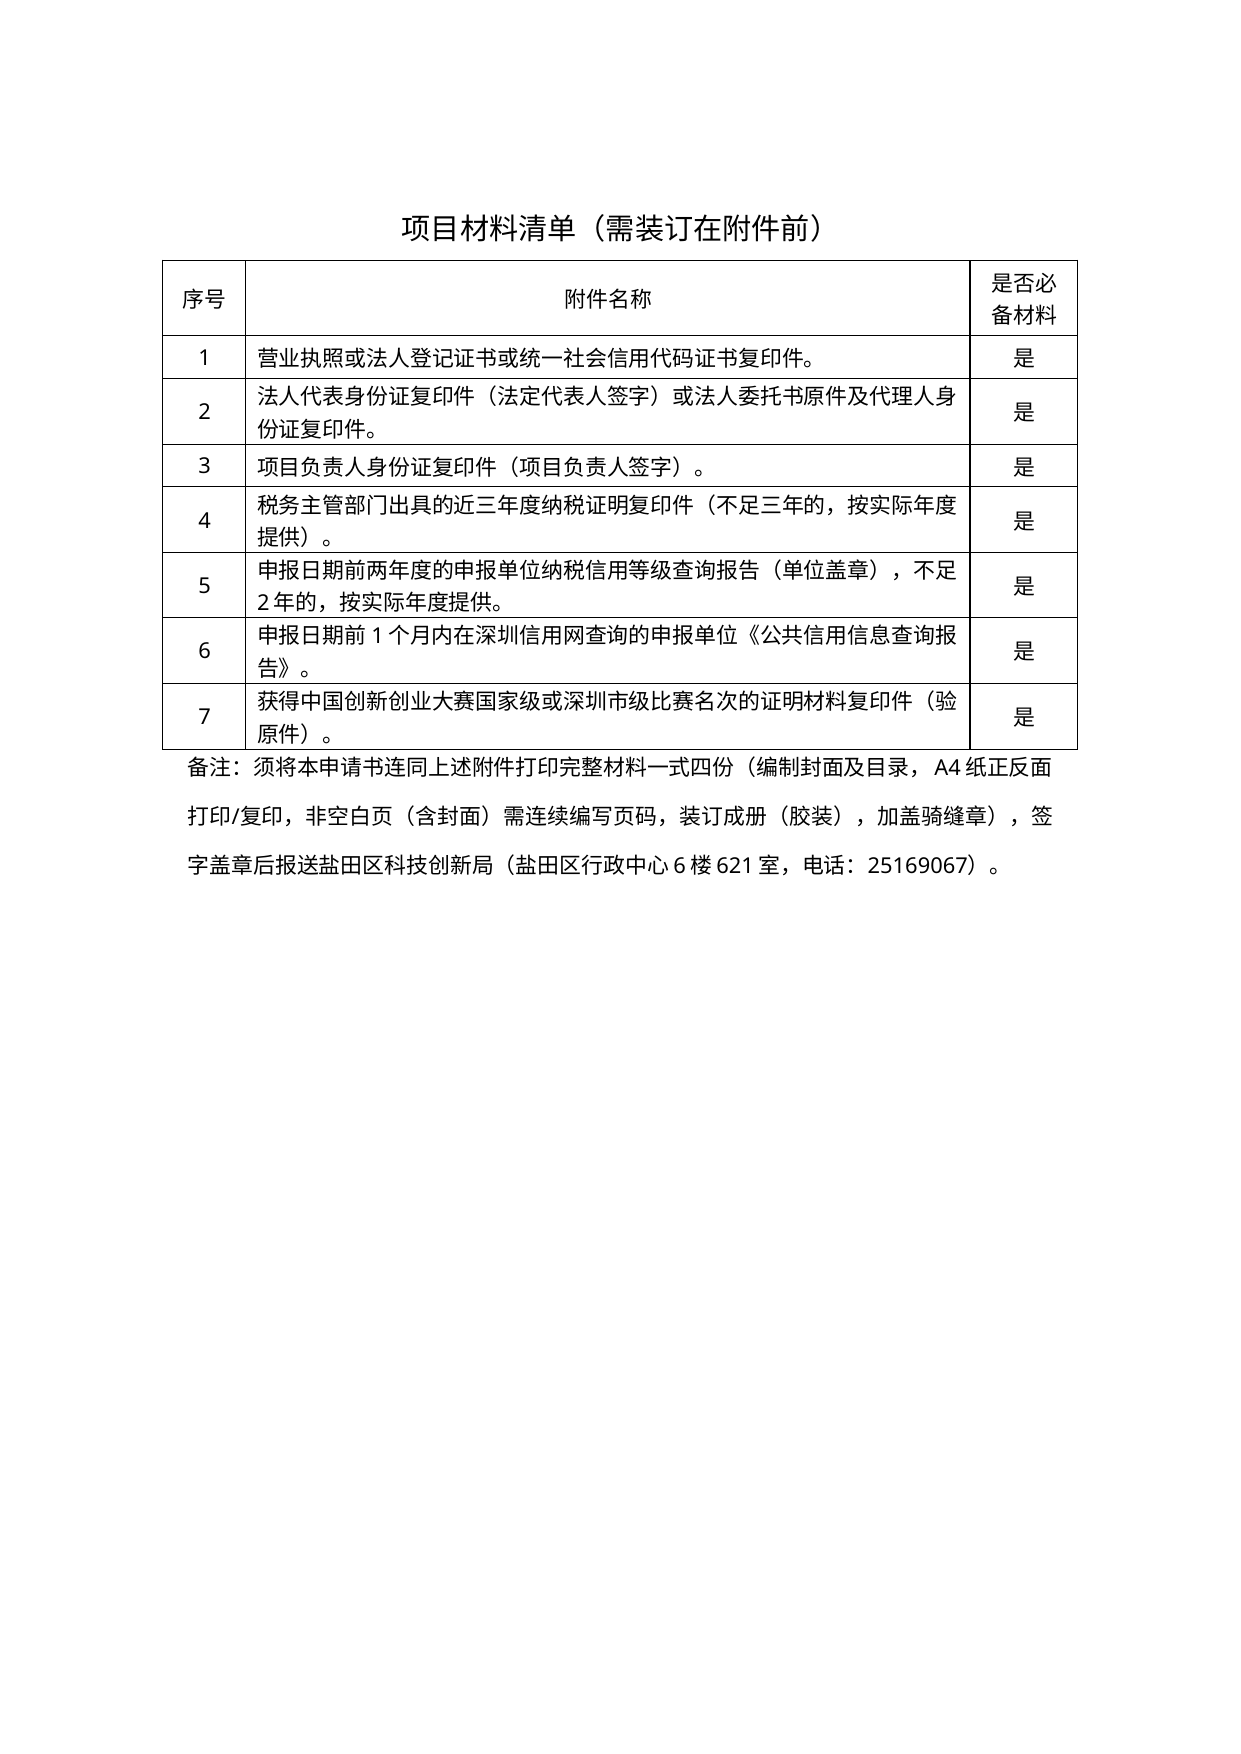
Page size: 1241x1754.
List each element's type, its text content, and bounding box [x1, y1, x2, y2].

table_cell 是 [971, 336, 1077, 378]
table_cell 是 [971, 684, 1077, 749]
table_cell 5 [163, 553, 245, 617]
table_header 是否必备材料 [971, 261, 1077, 335]
table_cell 获得中国创新创业大赛国家级或深圳市级比赛名次的证明材料复印件（验原件）。 [246, 684, 969, 749]
table_cell 营业执照或法人登记证书或统一社会信用代码证书复印件。 [246, 336, 969, 378]
table_cell 6 [163, 618, 245, 683]
table_cell 是 [971, 487, 1077, 552]
table_cell 项目负责人身份证复印件（项目负责人签字）。 [246, 445, 969, 486]
table_cell 是 [971, 379, 1077, 444]
table_header 序号 [163, 261, 245, 335]
table_header 附件名称 [246, 261, 969, 335]
table_cell 税务主管部门出具的近三年度纳税证明复印件（不足三年的，按实际年度提供）。 [246, 487, 969, 552]
table_cell 2 [163, 379, 245, 444]
table_cell 3 [163, 445, 245, 486]
text 备注：须将本申请书连同上述附件打印完整材料一式四份（编制封面及目录，A4纸正反面打印/复印，非空白页（含封面）需连续编写页码，装订成册（胶装），加盖骑缝章），签字盖章后报送盐田区科技创新局（盐田区行政中心6楼621室，电话：25169067）。 [187, 750, 1053, 880]
text 项目材料清单（需装订在附件前） [187, 194, 1053, 259]
table_cell 申报日期前两年度的申报单位纳税信用等级查询报告（单位盖章），不足2年的，按实际年度提供。 [246, 553, 969, 617]
table_cell 法人代表身份证复印件（法定代表人签字）或法人委托书原件及代理人身份证复印件。 [246, 379, 969, 444]
table_cell 是 [971, 618, 1077, 683]
table_cell 是 [971, 553, 1077, 617]
table_cell 7 [163, 684, 245, 749]
table_cell 申报日期前1个月内在深圳信用网查询的申报单位《公共信用信息查询报告》。 [246, 618, 969, 683]
table_cell 4 [163, 487, 245, 552]
table_cell 是 [971, 445, 1077, 486]
table_cell 1 [163, 336, 245, 378]
